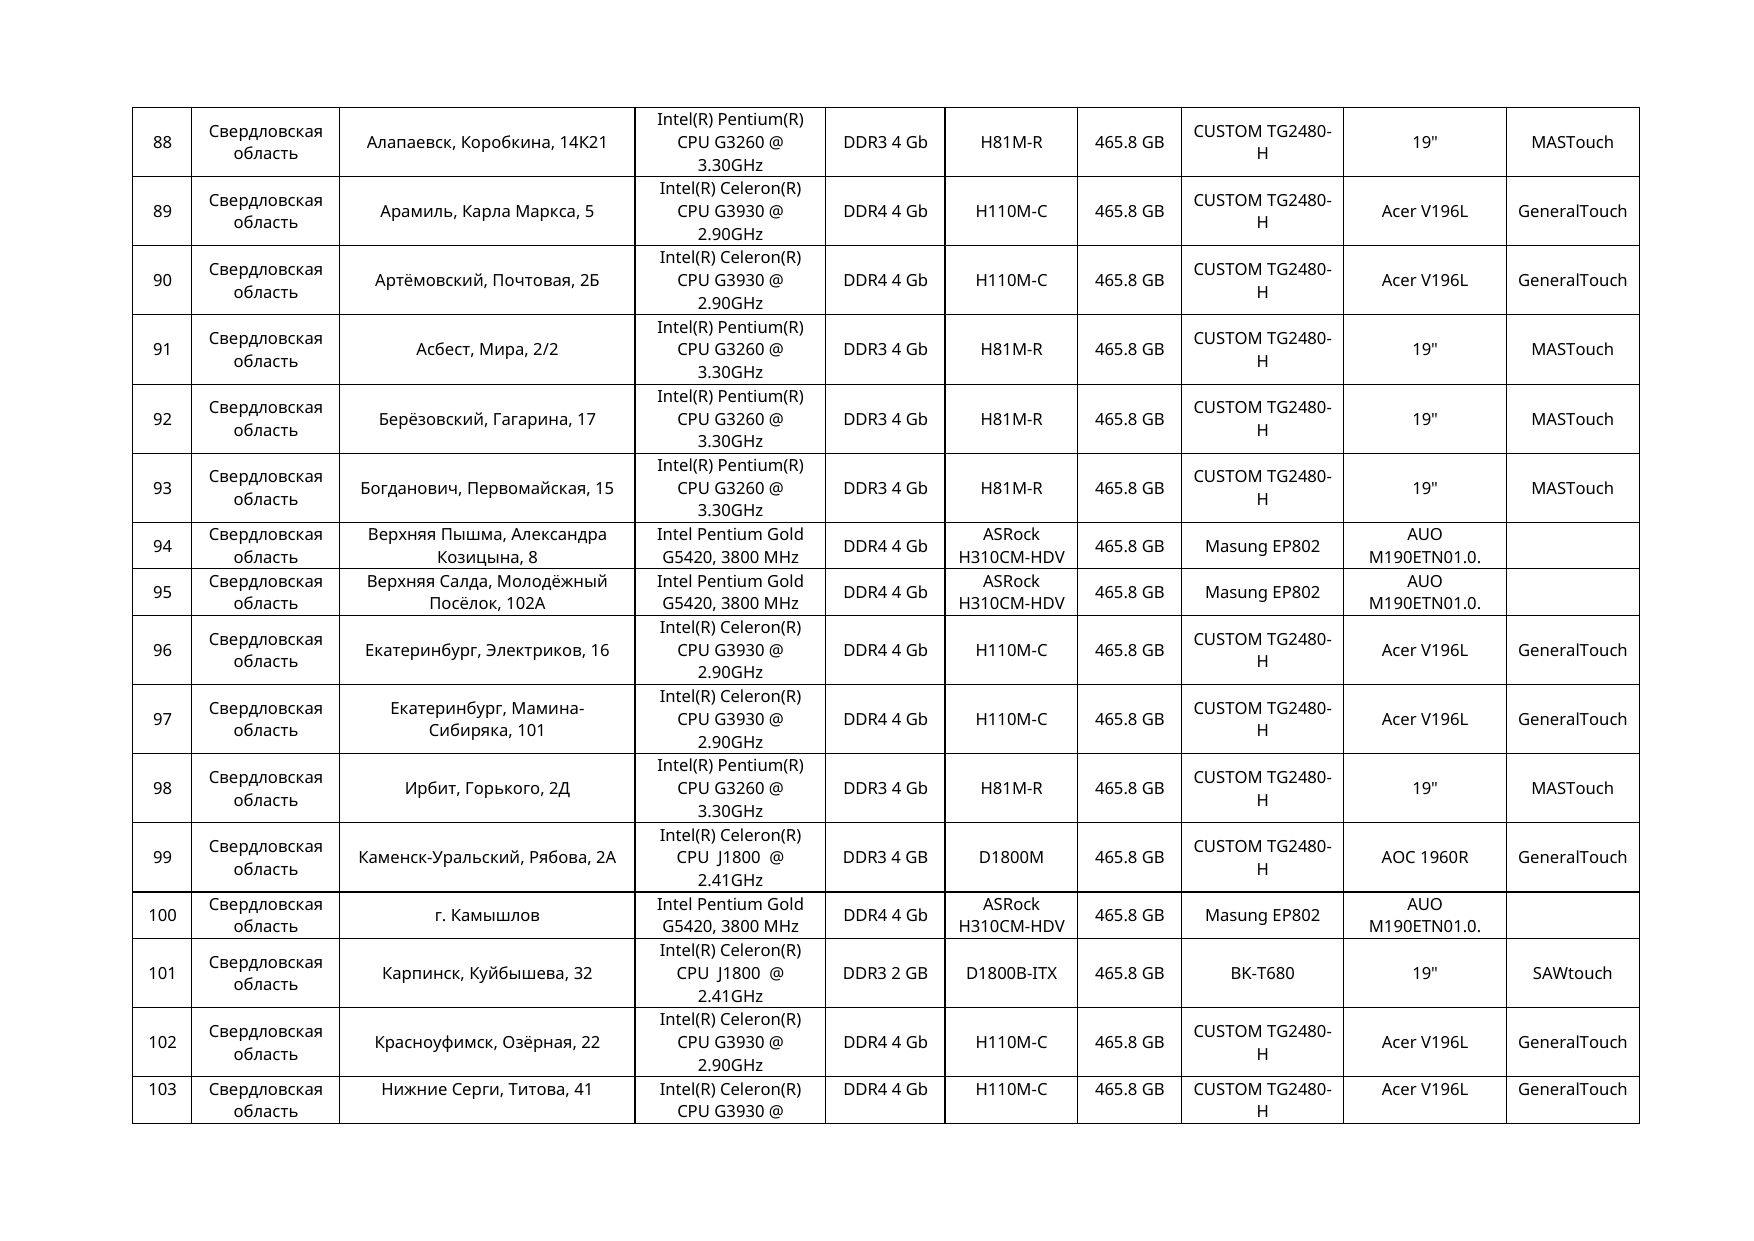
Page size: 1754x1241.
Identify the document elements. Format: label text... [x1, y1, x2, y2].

table_cell Intel Pentium Gold G5420, 3800 MHz [636, 569, 825, 615]
table_cell H110M-C [946, 246, 1077, 314]
table_cell DDR3 4 Gb [826, 454, 944, 522]
table_cell 19" [1344, 315, 1506, 383]
table_cell H81M-R [946, 315, 1077, 383]
table_cell MASTouch [1507, 454, 1639, 522]
table_cell Intel(R) Pentium(R) CPU G3260 @ 3.30GHz [636, 385, 825, 453]
table_cell Свердловская область [192, 315, 339, 383]
table_cell Свердловская область [192, 939, 339, 1007]
table_cell DDR4 4 Gb [826, 523, 944, 568]
table_cell Екатеринбург, Электриков, 16 [340, 616, 634, 684]
table_cell Masung EP802 [1182, 523, 1343, 568]
table_cell CUSTOM TG2480-H [1182, 823, 1343, 891]
table_cell г. Камышлов [340, 893, 634, 938]
table_cell Каменск-Уральский, Рябова, 2А [340, 823, 634, 891]
table_cell 92 [133, 385, 191, 453]
table_cell DDR3 4 Gb [826, 754, 944, 822]
table_cell Свердловская область [192, 685, 339, 753]
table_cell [340, 1077, 634, 1123]
table_cell Intel(R) Celeron(R) CPU J1800 @ 2.41GHz [636, 939, 825, 1007]
table_cell 99 [133, 823, 191, 891]
table_cell Свердловская область [192, 1008, 339, 1076]
table_cell [1507, 523, 1639, 568]
table_cell 93 [133, 454, 191, 522]
table_cell Intel(R) Celeron(R) CPU J1800 @ 2.41GHz [636, 823, 825, 891]
table_cell Алапаевск, Коробкина, 14К21 [340, 108, 634, 176]
table_cell H110M-C [946, 616, 1077, 684]
table_cell 465.8 GB [1078, 754, 1181, 822]
table_cell Екатеринбург, Мамина-Сибиряка, 101 [340, 685, 634, 753]
table_cell CUSTOM TG2480-H [1182, 246, 1343, 314]
table_cell Acer V196L [1344, 1077, 1506, 1123]
table_cell 465.8 GB [1078, 939, 1181, 1007]
table_cell [1507, 569, 1639, 615]
table_cell Intel(R) Pentium(R) CPU G3260 @ 3.30GHz [636, 454, 825, 522]
table_cell 465.8 GB [1078, 385, 1181, 453]
table_cell DDR4 4 Gb [826, 616, 944, 684]
table_cell Свердловская область [192, 523, 339, 568]
table_cell Intel(R) Celeron(R) CPU G3930 @ 2.90GHz [636, 685, 825, 753]
table_cell CUSTOM TG2480-H [1182, 1008, 1343, 1076]
table_cell 91 [133, 315, 191, 383]
table_cell Intel Pentium Gold G5420, 3800 MHz [636, 523, 825, 568]
table_cell 96 [133, 616, 191, 684]
table_cell 101 [133, 939, 191, 1007]
table_cell Арамиль, Карла Маркса, 5 [340, 177, 634, 245]
table_cell Ирбит, Горького, 2Д [340, 754, 634, 822]
table_cell 465.8 GB [1078, 454, 1181, 522]
table_cell GeneralTouch [1507, 616, 1639, 684]
table_cell Intel(R) Celeron(R) CPU G3930 @ 2.90GHz [636, 177, 825, 245]
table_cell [636, 1077, 825, 1123]
table_cell CUSTOM TG2480-H [1182, 315, 1343, 383]
table_cell 90 [133, 246, 191, 314]
table_cell 465.8 GB [1078, 108, 1181, 176]
table_cell Красноуфимск, Озёрная, 22 [340, 1008, 634, 1076]
table_cell H110M-C [946, 1077, 1077, 1123]
table_cell CUSTOM TG2480-H [1182, 385, 1343, 453]
table_cell DDR4 4 Gb [826, 246, 944, 314]
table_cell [192, 108, 339, 176]
table_cell BK-T680 [1182, 939, 1343, 1007]
table_cell CUSTOM TG2480-H [1182, 177, 1343, 245]
table_cell 19" [1344, 108, 1506, 176]
table_cell CUSTOM TG2480-H [1182, 754, 1343, 822]
table_cell ASRock H310CM-HDV [946, 523, 1077, 568]
table_cell DDR3 4 Gb [826, 315, 944, 383]
table_cell MASTouch [1507, 108, 1639, 176]
table_cell DDR3 4 Gb [826, 385, 944, 453]
table_cell Acer V196L [1344, 616, 1506, 684]
table_cell DDR4 4 Gb [826, 685, 944, 753]
table_cell Acer V196L [1344, 1008, 1506, 1076]
table_cell Intel(R) Celeron(R) CPU G3930 @ 2.90GHz [636, 616, 825, 684]
table_cell Acer V196L [1344, 685, 1506, 753]
table_cell AOC 1960R [1344, 823, 1506, 891]
table_cell ASRock H310CM-HDV [946, 569, 1077, 615]
table_cell 465.8 GB [1078, 685, 1181, 753]
table_cell D1800M [946, 823, 1077, 891]
table_cell 465.8 GB [1078, 893, 1181, 938]
table_cell DDR4 4 Gb [826, 177, 944, 245]
table_cell H81M-R [946, 754, 1077, 822]
table_cell 465.8 GB [1078, 177, 1181, 245]
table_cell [192, 1077, 339, 1123]
table_cell GeneralTouch [1507, 1077, 1639, 1123]
table_cell GeneralTouch [1507, 1008, 1639, 1076]
table_cell MASTouch [1507, 315, 1639, 383]
table_cell GeneralTouch [1507, 685, 1639, 753]
table_cell DDR3 2 GB [826, 939, 944, 1007]
table_cell 89 [133, 177, 191, 245]
table_cell Свердловская область [192, 823, 339, 891]
table_cell DDR4 4 Gb [826, 1077, 944, 1123]
table_cell 95 [133, 569, 191, 615]
table_cell 19" [1344, 385, 1506, 453]
table_cell 98 [133, 754, 191, 822]
table_cell Свердловская область [192, 246, 339, 314]
table_cell 465.8 GB [1078, 1077, 1181, 1123]
table_cell Асбест, Мира, 2/2 [340, 315, 634, 383]
table_cell Intel Pentium Gold G5420, 3800 MHz [636, 893, 825, 938]
table_cell H81M-R [946, 454, 1077, 522]
table_cell AUO M190ETN01.0. [1344, 523, 1506, 568]
table_cell Intel(R) Pentium(R) CPU G3260 @ 3.30GHz [636, 754, 825, 822]
table_cell 94 [133, 523, 191, 568]
table_cell GeneralTouch [1507, 823, 1639, 891]
table_cell 97 [133, 685, 191, 753]
table_cell Верхняя Пышма, Александра Козицына, 8 [340, 523, 634, 568]
table_cell 19" [1344, 939, 1506, 1007]
table_cell Артёмовский, Почтовая, 2Б [340, 246, 634, 314]
table_cell [1507, 893, 1639, 938]
table_cell SAWtouch [1507, 939, 1639, 1007]
table_cell 465.8 GB [1078, 823, 1181, 891]
table_cell ASRock H310CM-HDV [946, 893, 1077, 938]
table_cell Свердловская область [192, 893, 339, 938]
table_cell CUSTOM TG2480-H [1182, 685, 1343, 753]
table_cell DDR4 4 Gb [826, 893, 944, 938]
table_cell GeneralTouch [1507, 177, 1639, 245]
table_cell Берёзовский, Гагарина, 17 [340, 385, 634, 453]
table_cell DDR4 4 Gb [826, 1008, 944, 1076]
table_cell Богданович, Первомайская, 15 [340, 454, 634, 522]
table_cell Acer V196L [1344, 177, 1506, 245]
table_cell H110M-C [946, 177, 1077, 245]
table_cell CUSTOM TG2480-H [1182, 454, 1343, 522]
table_cell 100 [133, 893, 191, 938]
table_cell 465.8 GB [1078, 1008, 1181, 1076]
table_cell 465.8 GB [1078, 523, 1181, 568]
table_cell H81M-R [946, 385, 1077, 453]
table_cell Свердловская область [192, 754, 339, 822]
table_cell 19" [1344, 754, 1506, 822]
table_cell Свердловская область [192, 616, 339, 684]
table_cell 102 [133, 1008, 191, 1076]
table_cell Acer V196L [1344, 246, 1506, 314]
table_cell 465.8 GB [1078, 315, 1181, 383]
table_cell D1800B-ITX [946, 939, 1077, 1007]
table_cell DDR4 4 Gb [826, 569, 944, 615]
table_cell Карпинск, Куйбышева, 32 [340, 939, 634, 1007]
table_cell AUO M190ETN01.0. [1344, 893, 1506, 938]
table_cell DDR3 4 GB [826, 823, 944, 891]
table_cell 465.8 GB [1078, 616, 1181, 684]
table_cell H81M-R [946, 108, 1077, 176]
table_cell Intel(R) Celeron(R) CPU G3930 @ 2.90GHz [636, 1008, 825, 1076]
table_cell Intel(R) Celeron(R) CPU G3930 @ 2.90GHz [636, 246, 825, 314]
table_cell 103 [133, 1077, 191, 1123]
table_cell Свердловская область [192, 177, 339, 245]
table_cell GeneralTouch [1507, 246, 1639, 314]
table_cell Свердловская область [192, 454, 339, 522]
table_cell 465.8 GB [1078, 569, 1181, 615]
table_cell 19" [1344, 454, 1506, 522]
table_cell Masung EP802 [1182, 569, 1343, 615]
table_cell Свердловская область [192, 385, 339, 453]
table_cell Свердловская область [192, 569, 339, 615]
table_cell DDR3 4 Gb [826, 108, 944, 176]
table_cell MASTouch [1507, 385, 1639, 453]
table_cell H110M-C [946, 685, 1077, 753]
table_cell Верхняя Салда, Молодёжный Посёлок, 102А [340, 569, 634, 615]
table_cell CUSTOM TG2480-H [1182, 108, 1343, 176]
table_cell H110M-C [946, 1008, 1077, 1076]
table_cell AUO M190ETN01.0. [1344, 569, 1506, 615]
table_cell Intel(R) Pentium(R) CPU G3260 @ 3.30GHz [636, 108, 825, 176]
table_cell 465.8 GB [1078, 246, 1181, 314]
table_cell Masung EP802 [1182, 893, 1343, 938]
table_cell MASTouch [1507, 754, 1639, 822]
table_cell Intel(R) Pentium(R) CPU G3260 @ 3.30GHz [636, 315, 825, 383]
table_cell CUSTOM TG2480-H [1182, 616, 1343, 684]
table_cell 88 [133, 108, 191, 176]
table_cell CUSTOM TG2480-H [1182, 1077, 1343, 1123]
